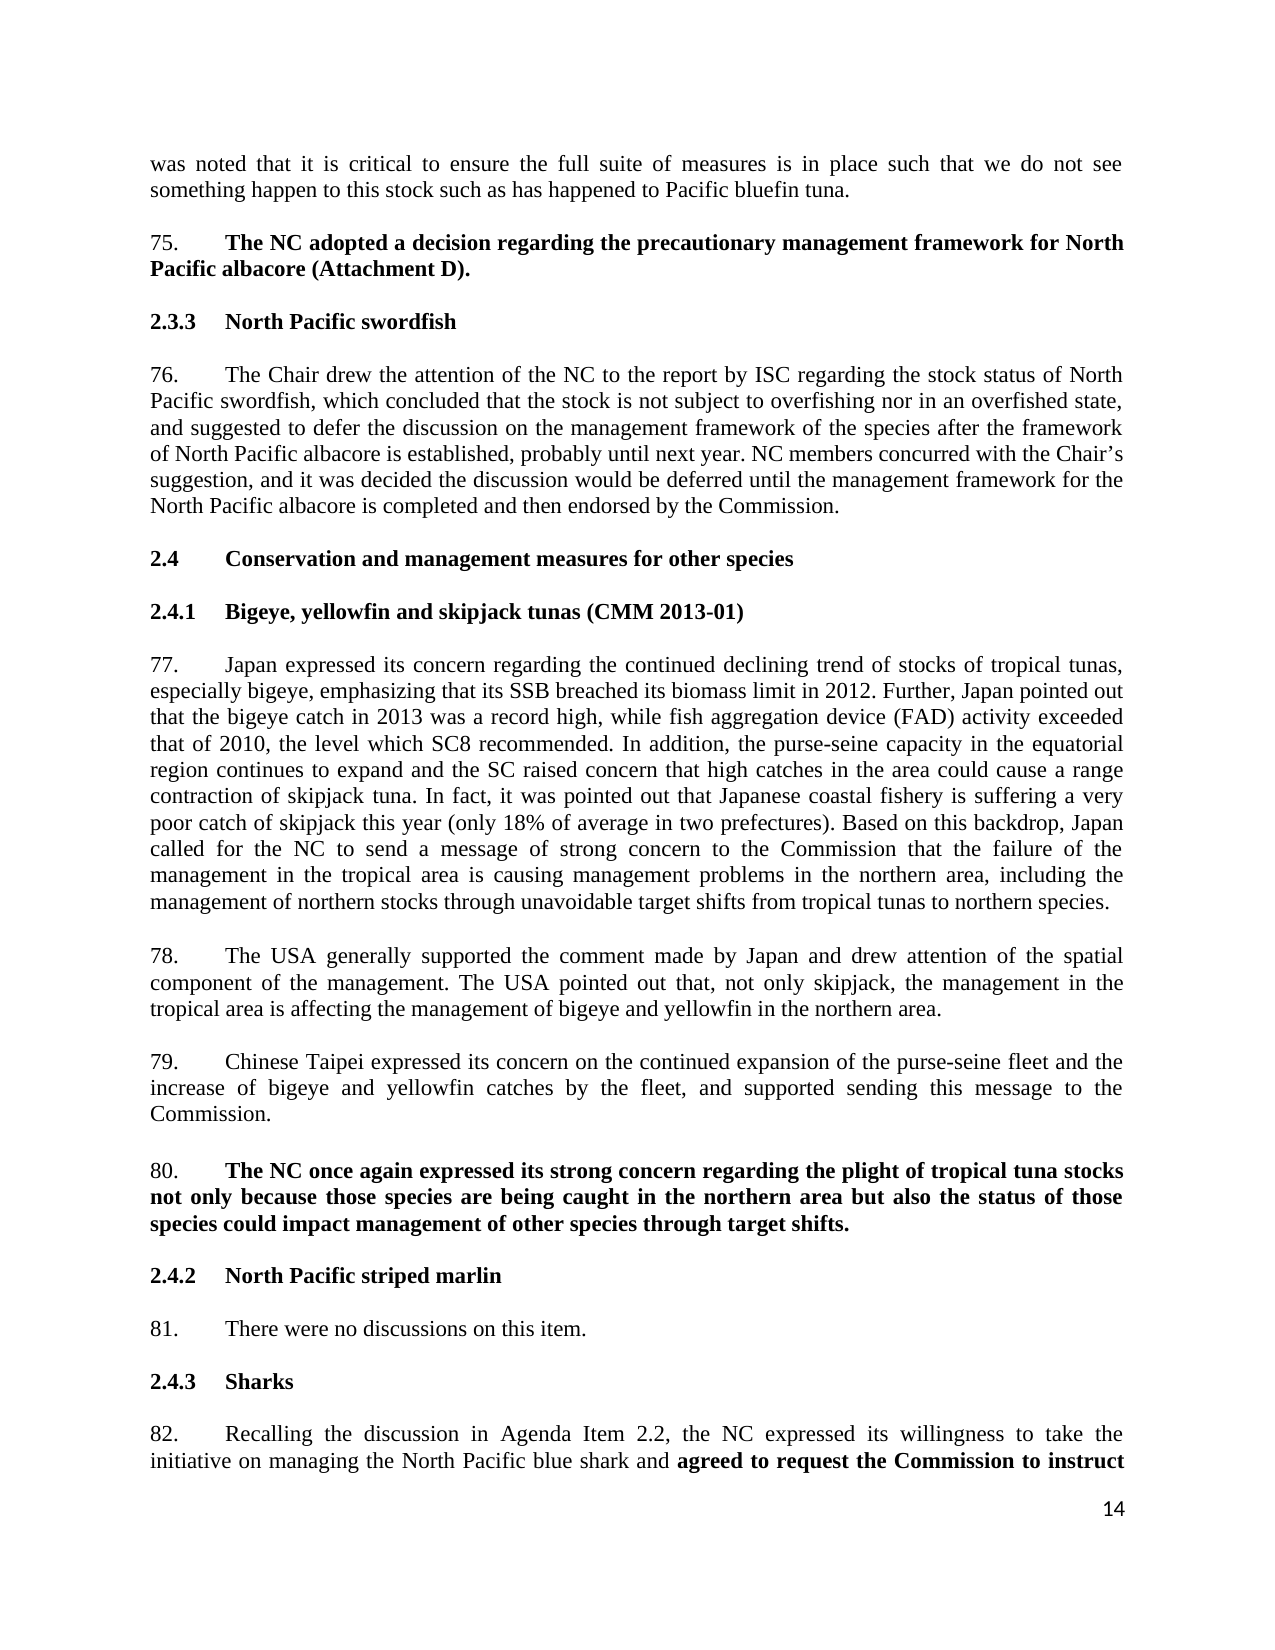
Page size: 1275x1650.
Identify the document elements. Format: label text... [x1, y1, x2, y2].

list There were no discussions on this item. [150, 1315, 1125, 1341]
text 2.4 Conservation and management measures for other species [150, 545, 1125, 572]
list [150, 1421, 1125, 1473]
list Bigeye, yellowfin and skipjack tunas (CMM 2013-01) [150, 598, 1125, 624]
list Japan expressed its concern regarding the continued declining trend of stocks of tropical tunas, especially bigeye, emphasizing that its SSB breached its biomass limit in 2012. Further, Japan pointed out that the bigeye catch in 2013 was a record high, while fish aggregation device (FAD) activity exceeded that of 2010, the level which SC8 recommended. In addition, the purse-seine capacity in the equatorial region continues to expand and the SC raised concern that high catches in the area could cause a range contraction of skipjack tuna. In fact, it was pointed out that Japanese coastal fishery is suffering a very poor catch of skipjack this year (only 18% of average in two prefectures). Based on this backdrop, Japan called for the NC to send a message of strong concern to the Commission that the failure of the management in the tropical area is causing management problems in the northern area, including the management of northern stocks through unavoidable target shifts from tropical tunas to northern species. [150, 651, 1125, 914]
text 2.4.2 North Pacific striped marlin [150, 1262, 1125, 1289]
list Chinese Taipei expressed its concern on the continued expansion of the purse-seine fleet and the increase of bigeye and yellowfin catches by the fleet, and supported sending this message to the Commission. [150, 1048, 1125, 1127]
list The USA generally supported the comment made by Japan and drew attention of the spatial component of the management. The USA pointed out that, not only skipjack, the management in the tropical area is affecting the management of bigeye and yellowfin in the northern area. [150, 942, 1125, 1021]
list The NC once again expressed its strong concern regarding the plight of tropical tuna stocks not only because those species are being caught in the northern area but also the status of those species could impact management of other species through target shifts. [150, 1157, 1125, 1236]
list The NC adopted a decision regarding the precautionary management framework for North Pacific albacore (Attachment D). [150, 229, 1125, 282]
text 2.3.3 North Pacific swordfish [150, 308, 1125, 334]
text 2.4.3 Sharks [150, 1368, 1125, 1394]
list The Chair drew the attention of the NC to the report by ISC regarding the stock status of North Pacific swordfish, which concluded that the stock is not subject to overfishing nor in an overfished state, and suggested to defer the discussion on the management framework of the species after the framework of North Pacific albacore is established, probably until next year. NC members concurred with the Chair’s suggestion, and it was decided the discussion would be deferred until the management framework for the North Pacific albacore is completed and then endorsed by the Commission. [150, 361, 1125, 519]
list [150, 150, 1125, 203]
